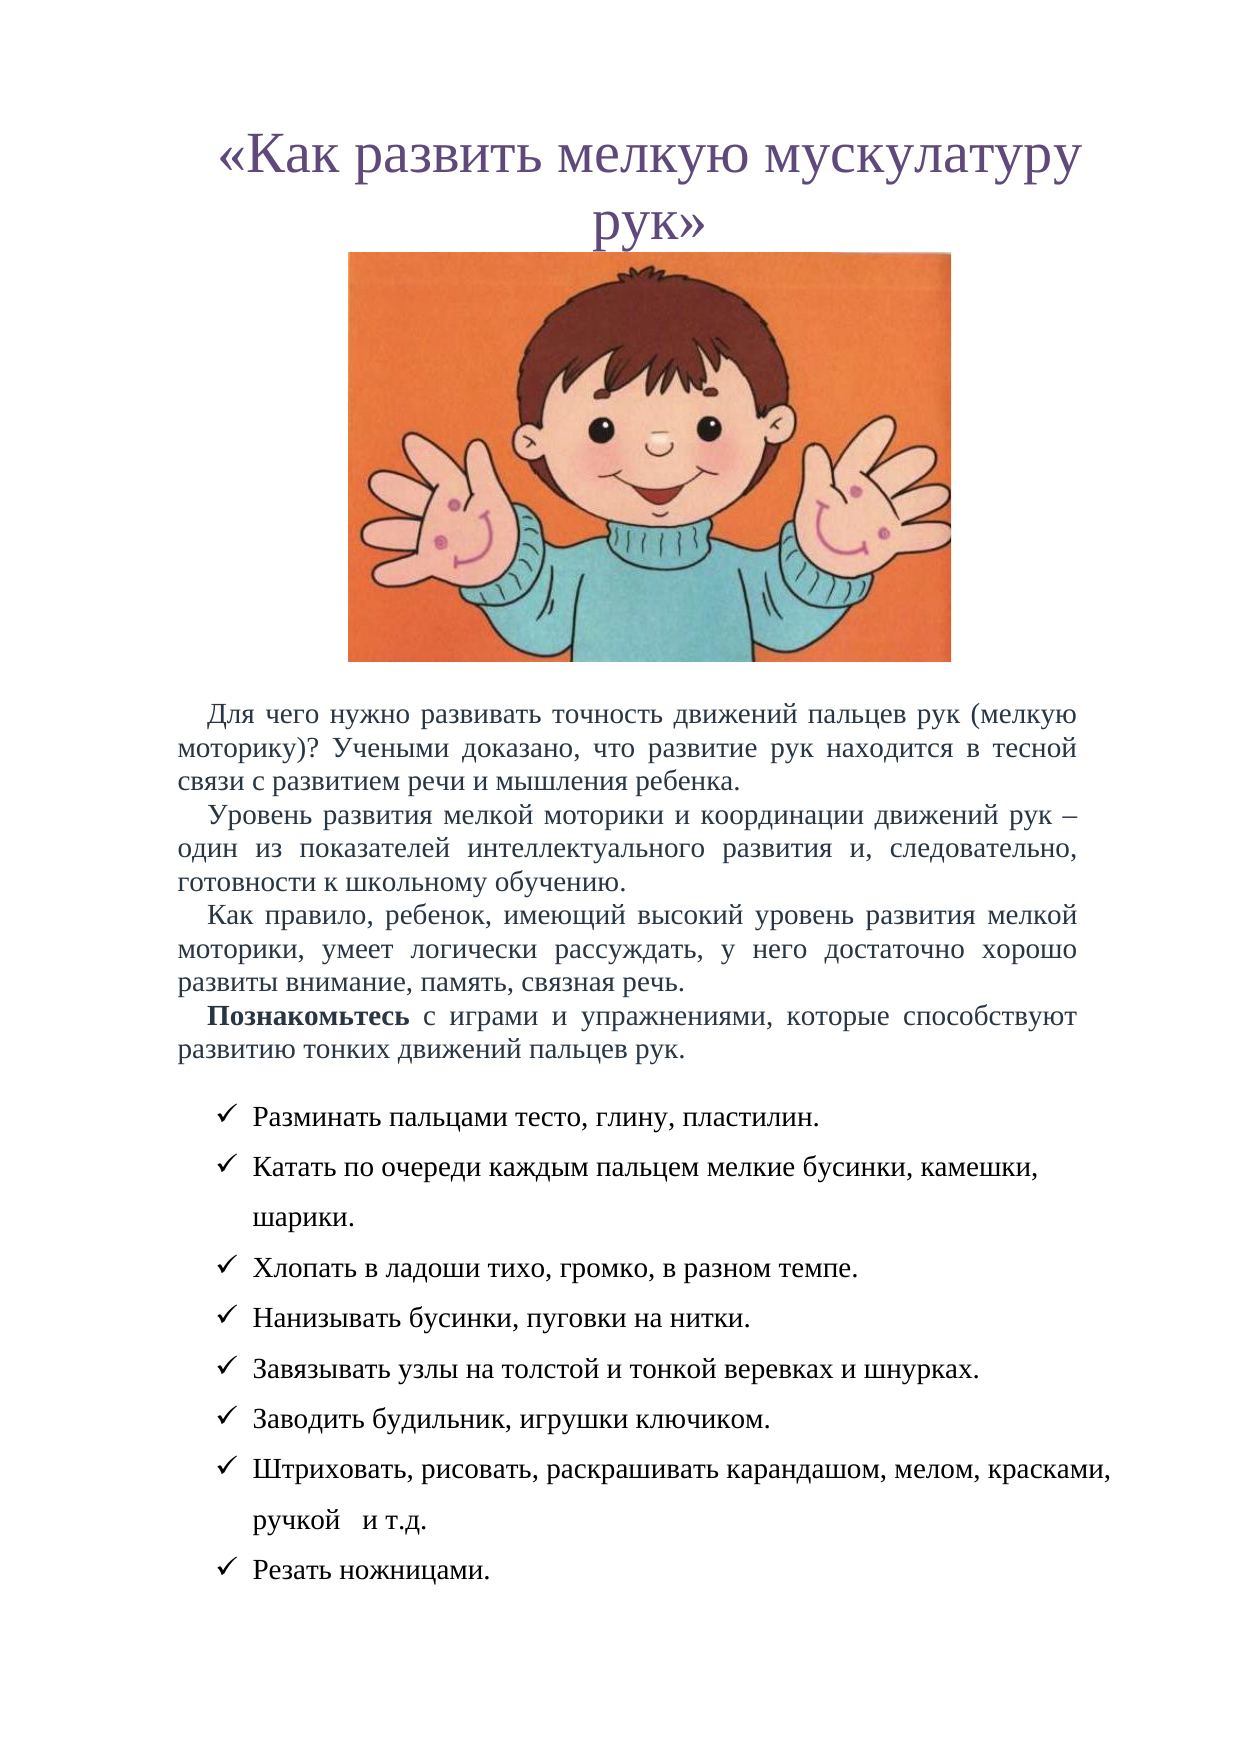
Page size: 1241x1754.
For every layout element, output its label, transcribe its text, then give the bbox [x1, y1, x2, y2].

picture [348, 252, 952, 662]
text Как правило, ребенок, имеющий высокий уровень развития мелкой моторики, умеет логически рассуждать, у него достаточно хорошо развиты внимание, память, связная речь. [177, 897, 1078, 998]
text Для чего нужно развивать точность движений пальцев рук (мелкую моторику)? Учеными доказано, что развитие рук находится в тесной связи с развитием речи и мышления ребенка. [177, 696, 1078, 797]
list Нанизывать бусинки, пуговки на нитки. [215, 1300, 1122, 1334]
list Завязывать узлы на толстой и тонкой веревках и шнурках. [215, 1351, 1122, 1384]
list Штриховать, рисовать, раскрашивать карандашом, мелом, красками, ручкой и т.д. [215, 1452, 1122, 1536]
list Заводить будильник, игрушки ключиком. [215, 1401, 1122, 1435]
list Резать ножницами. [215, 1552, 1122, 1586]
text Познакомьтесь с играми и упражнениями, которые способствуют развитию тонких движений пальцев рук. [177, 998, 1078, 1065]
list Катать по очереди каждым пальцем мелкие бусинки, камешки, шарики. [215, 1149, 1122, 1233]
text Уровень развития мелкой моторики и координации движений рук – один из показателей интеллектуального развития и, следовательно, готовности к школьному обучению. [177, 797, 1078, 897]
list Хлопать в ладоши тихо, громко, в разном темпе. [215, 1250, 1122, 1283]
list Разминать пальцами тесто, глину, пластилин. [215, 1099, 1122, 1132]
text «Как развить мелкую мускулатуру рук» [177, 118, 1122, 252]
